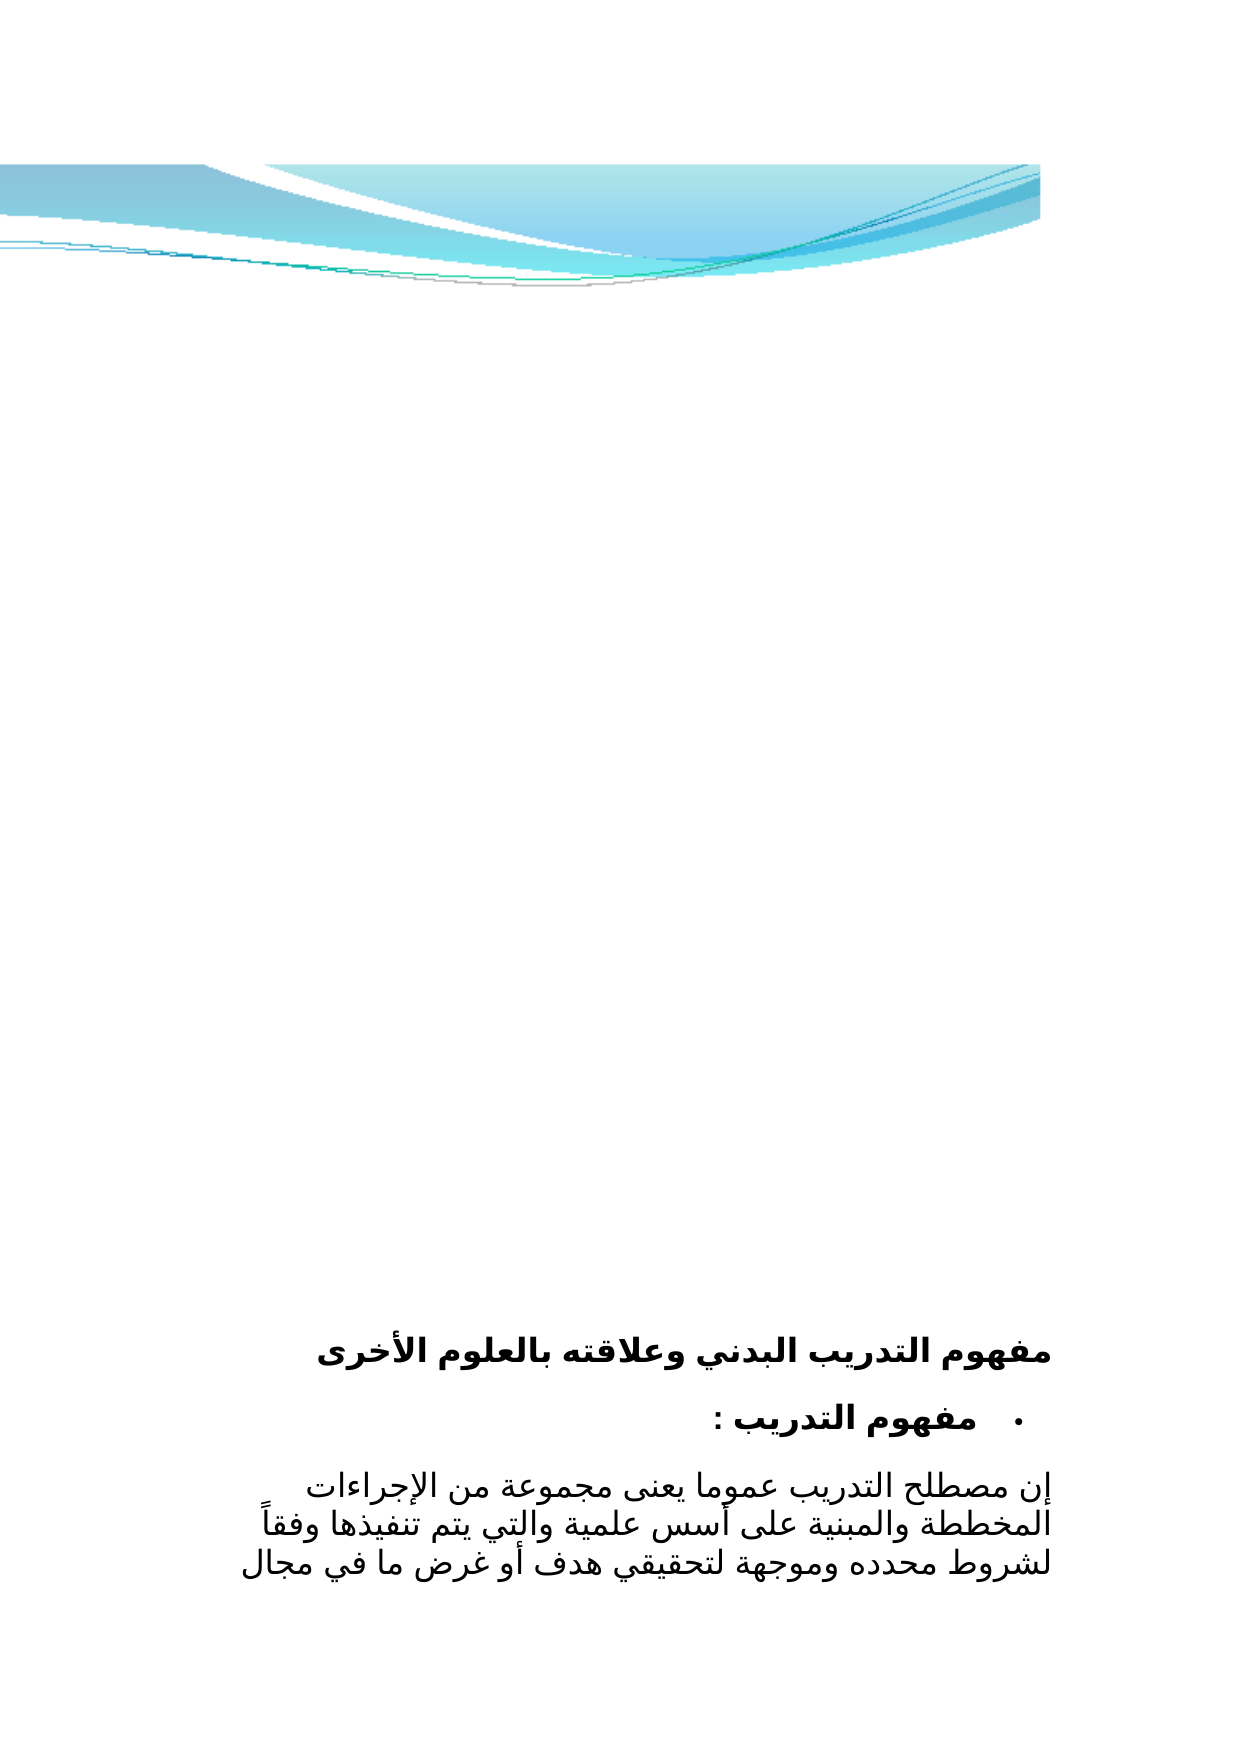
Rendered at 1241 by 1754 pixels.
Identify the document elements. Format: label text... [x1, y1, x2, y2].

list مفهوم التدريب : [187, 1398, 1015, 1437]
picture [0, 150, 1053, 1302]
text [187, 1466, 1053, 1581]
text مفهوم التدريب البدني وعلاقته بالعلوم الأخرى [187, 1331, 1053, 1369]
